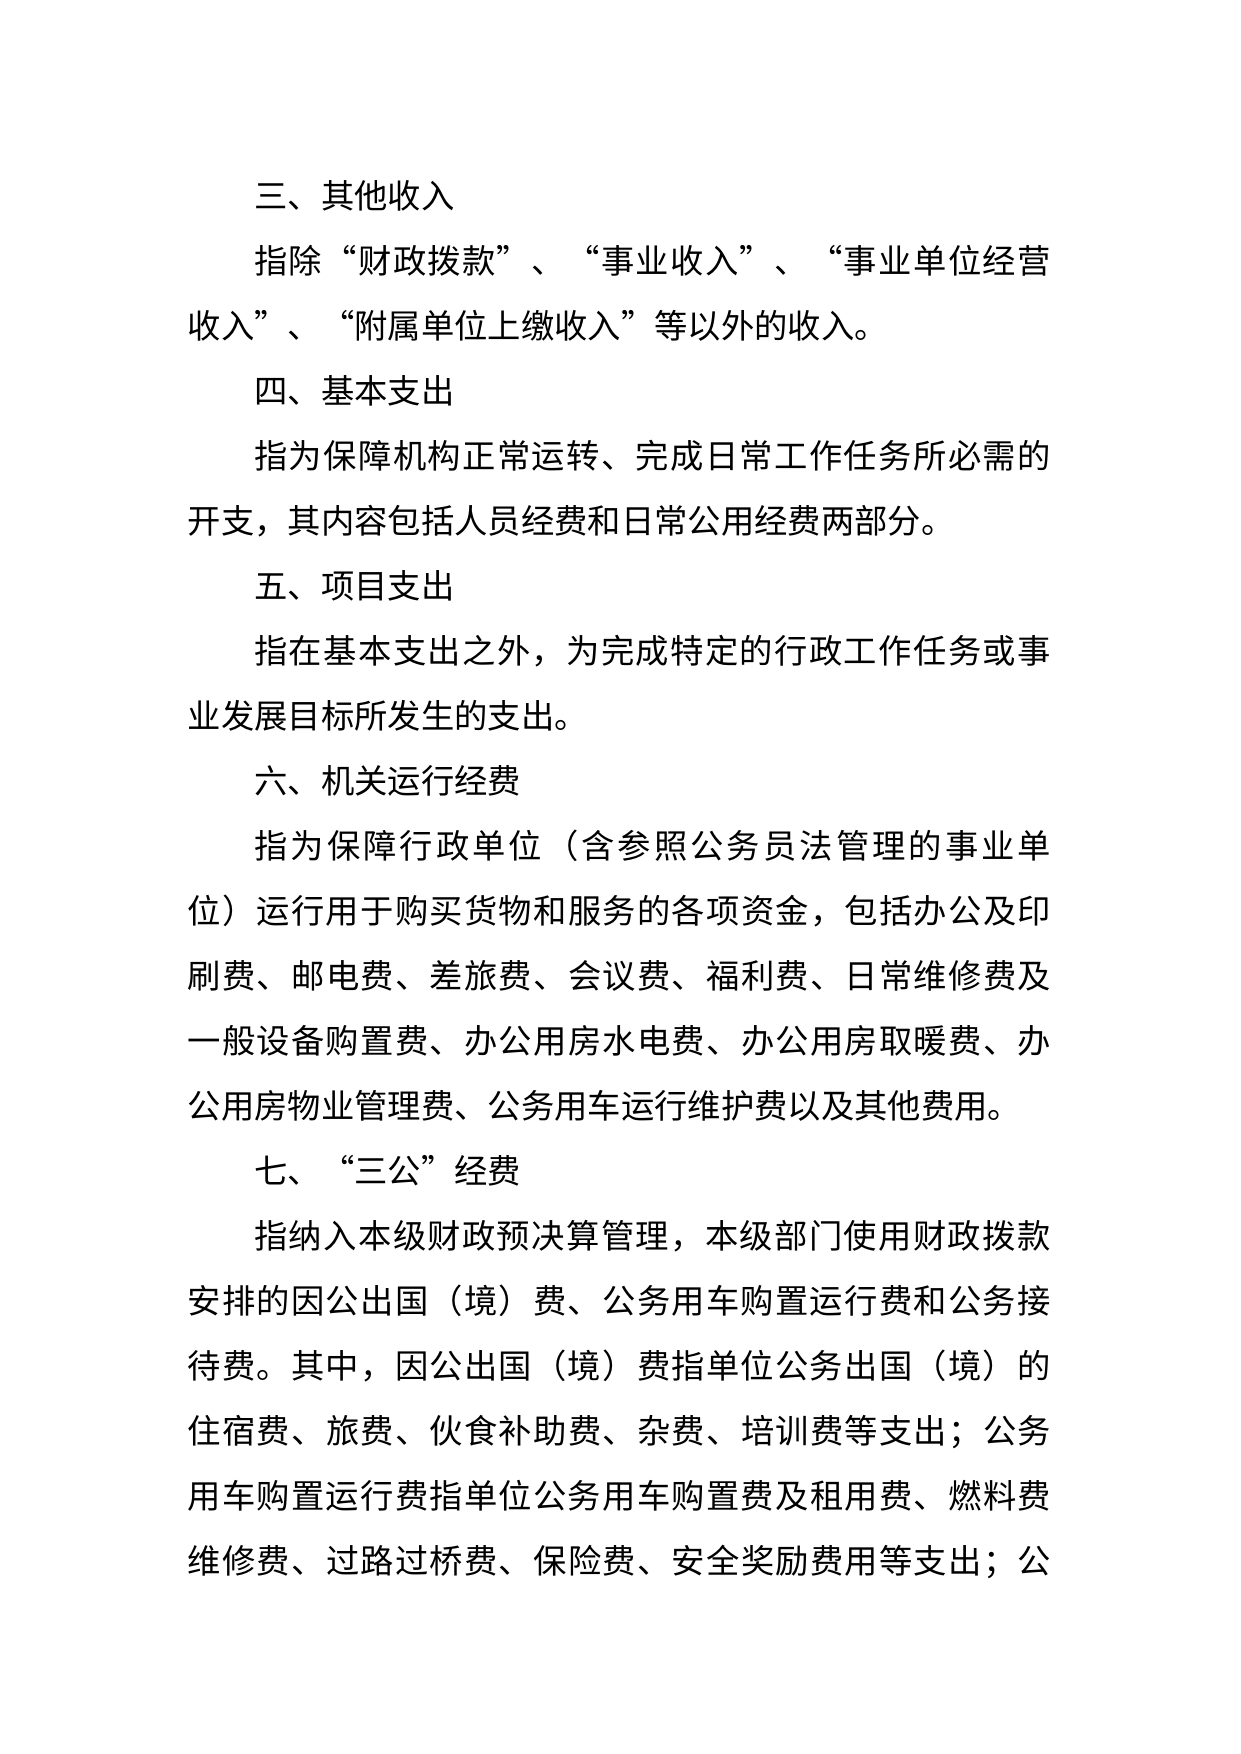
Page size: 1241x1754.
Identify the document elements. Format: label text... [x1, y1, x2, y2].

text 五、项目支出 [187, 552, 1053, 617]
text 指除“财政拨款”、“事业收入”、“事业单位经营收入”、“附属单位上缴收入”等以外的收入。 [187, 227, 1053, 357]
text 指在基本支出之外，为完成特定的行政工作任务或事业发展目标所发生的支出。 [187, 617, 1053, 747]
text 三、其他收入 [187, 162, 1053, 227]
text 六、机关运行经费 [187, 747, 1053, 812]
text 指为保障行政单位（含参照公务员法管理的事业单位）运行用于购买货物和服务的各项资金，包括办公及印刷费、邮电费、差旅费、会议费、福利费、日常维修费及一般设备购置费、办公用房水电费、办公用房取暖费、办公用房物业管理费、公务用车运行维护费以及其他费用。 [187, 812, 1053, 1137]
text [187, 1202, 1053, 1592]
text 七、“三公”经费 [187, 1137, 1053, 1202]
text 指为保障机构正常运转、完成日常工作任务所必需的开支，其内容包括人员经费和日常公用经费两部分。 [187, 422, 1053, 552]
text 四、基本支出 [187, 357, 1053, 422]
